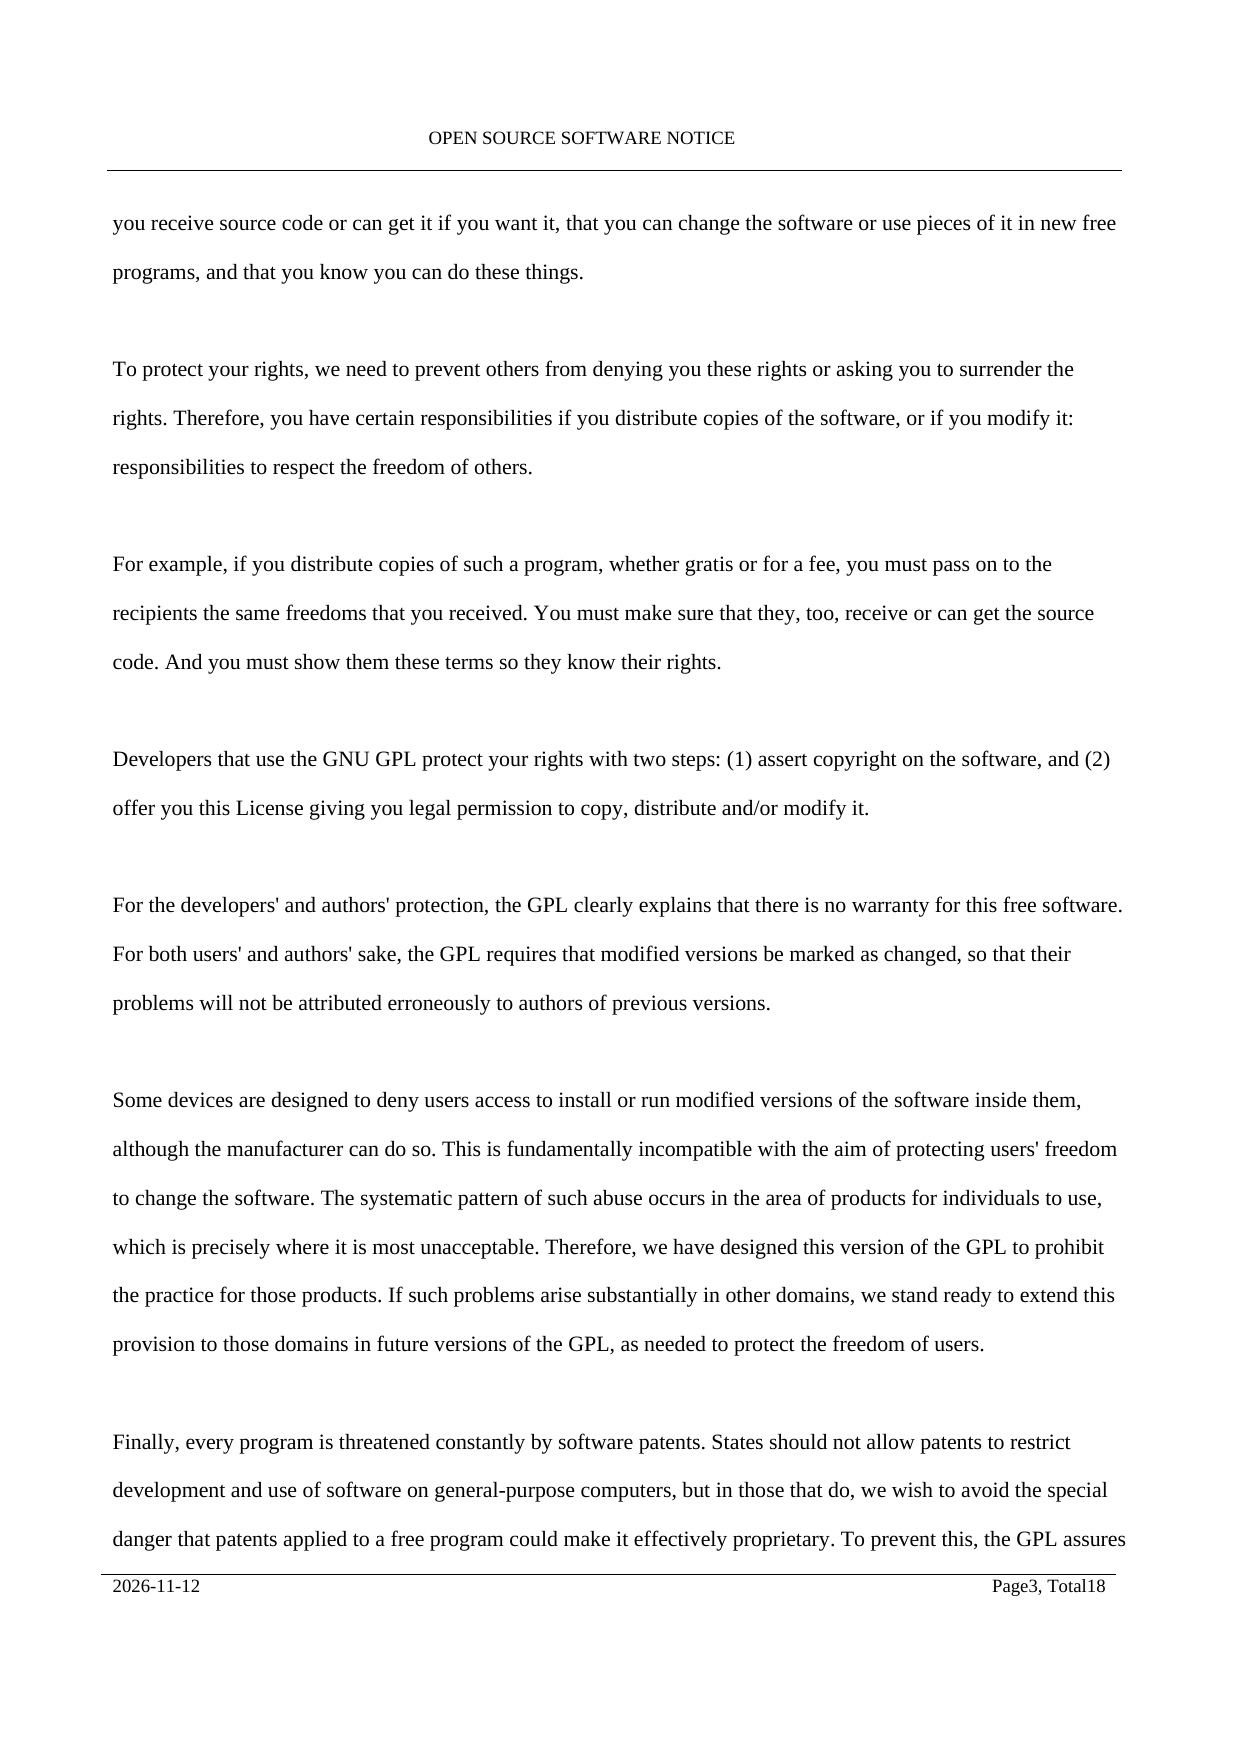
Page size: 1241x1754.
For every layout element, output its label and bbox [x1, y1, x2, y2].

text [112, 206, 1128, 1555]
